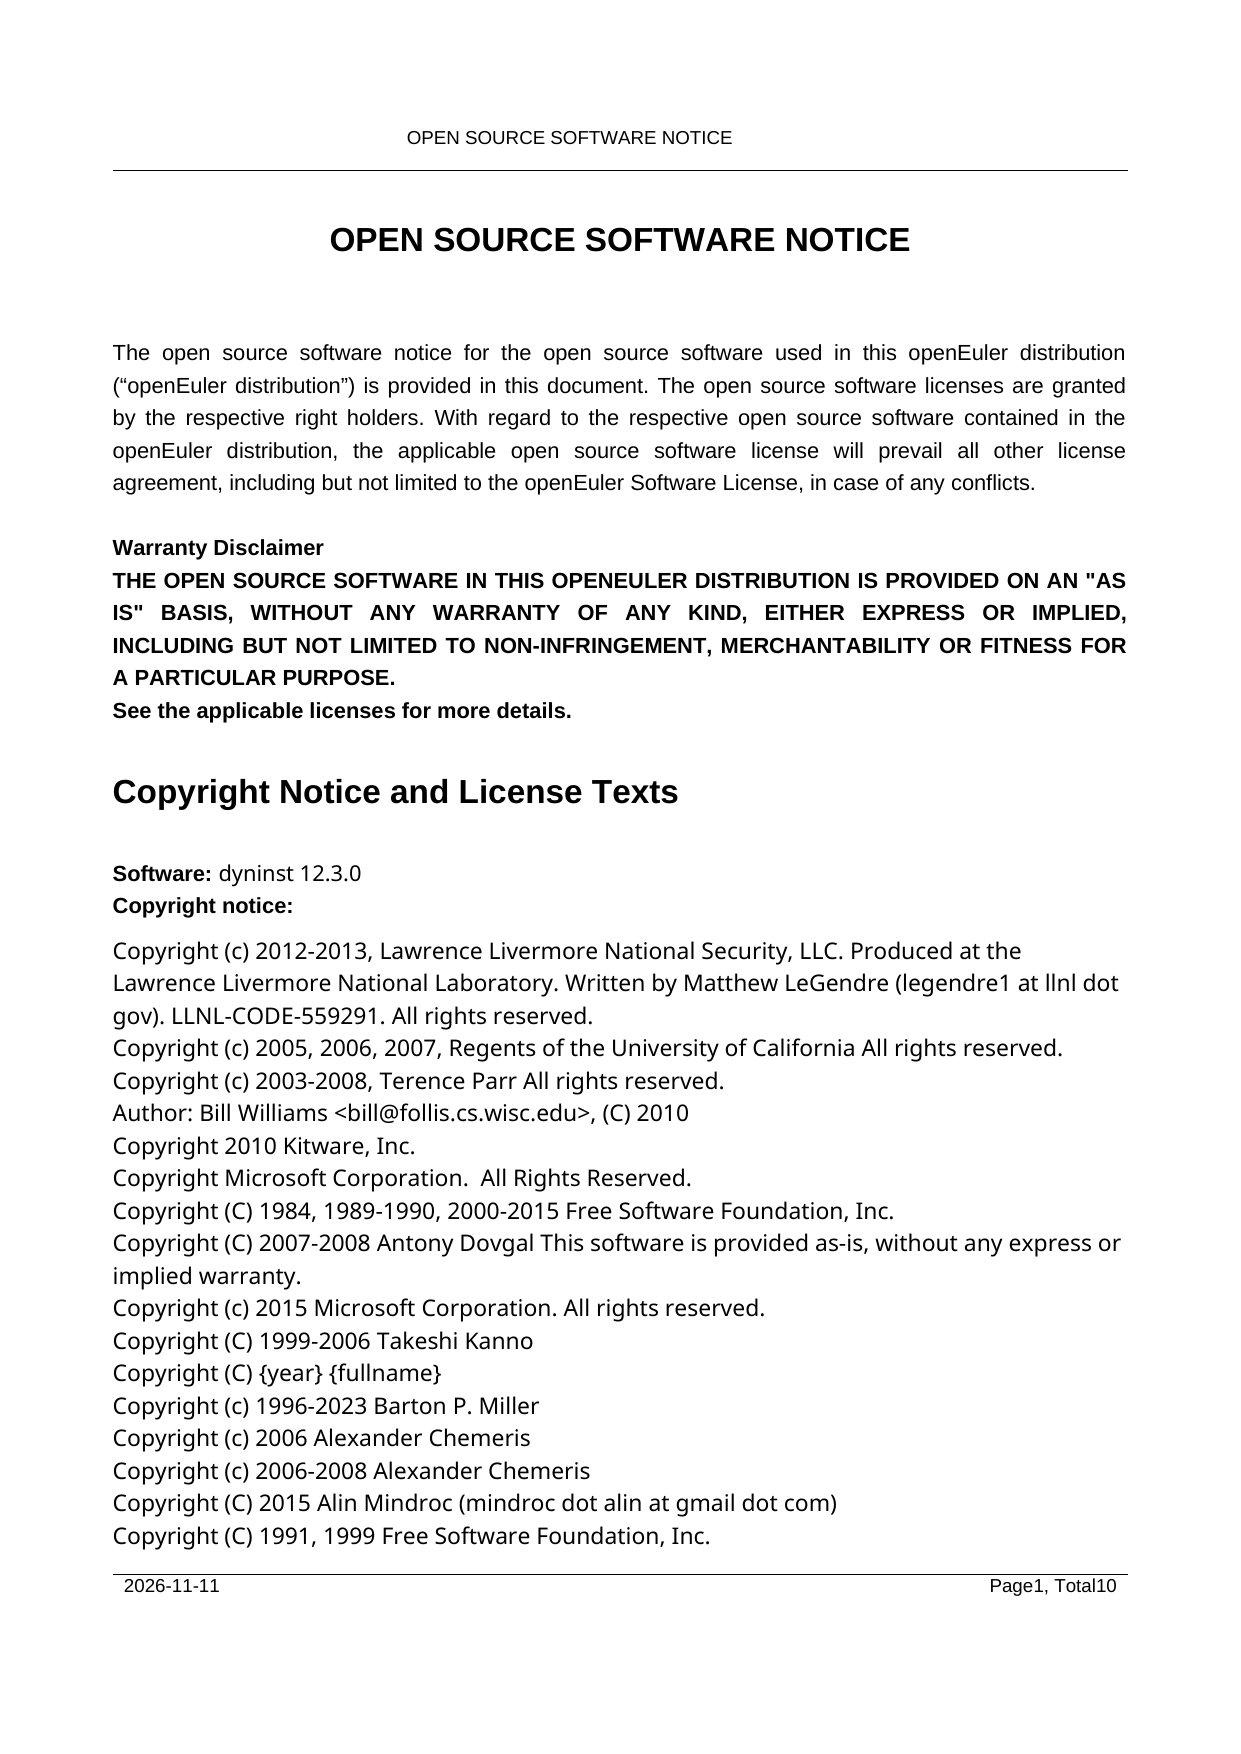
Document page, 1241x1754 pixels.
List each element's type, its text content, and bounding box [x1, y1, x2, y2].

title Software: dyninst 12.3.0 [112, 856, 1128, 889]
text Warranty Disclaimer [112, 531, 1128, 564]
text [112, 934, 1128, 1551]
text THE OPEN SOURCE SOFTWARE IN THIS OPENEULER DISTRIBUTION IS PROVIDED ON AN "AS IS" BASIS, WITHOUT ANY WARRANTY OF ANY KIND, EITHER EXPRESS OR IMPLIED, INCLUDING BUT NOT LIMITED TO NON-INFRINGEMENT, MERCHANTABILITY OR FITNESS FOR A PARTICULAR PURPOSE. See the applicable licenses for more details. [112, 564, 1128, 726]
text The open source software notice for the open source software used in this openEuler distribution (“openEuler distribution”) is provided in this document. The open source software licenses are granted by the respective right holders. With regard to the respective open source software contained in the openEuler distribution, the applicable open source software license will prevail all other license agreement, including but not limited to the openEuler Software License, in case of any conflicts. [112, 336, 1128, 499]
text Copyright notice: [112, 889, 1128, 921]
text Copyright Notice and License Texts [112, 759, 1128, 824]
text OPEN SOURCE SOFTWARE NOTICE [112, 206, 1128, 271]
